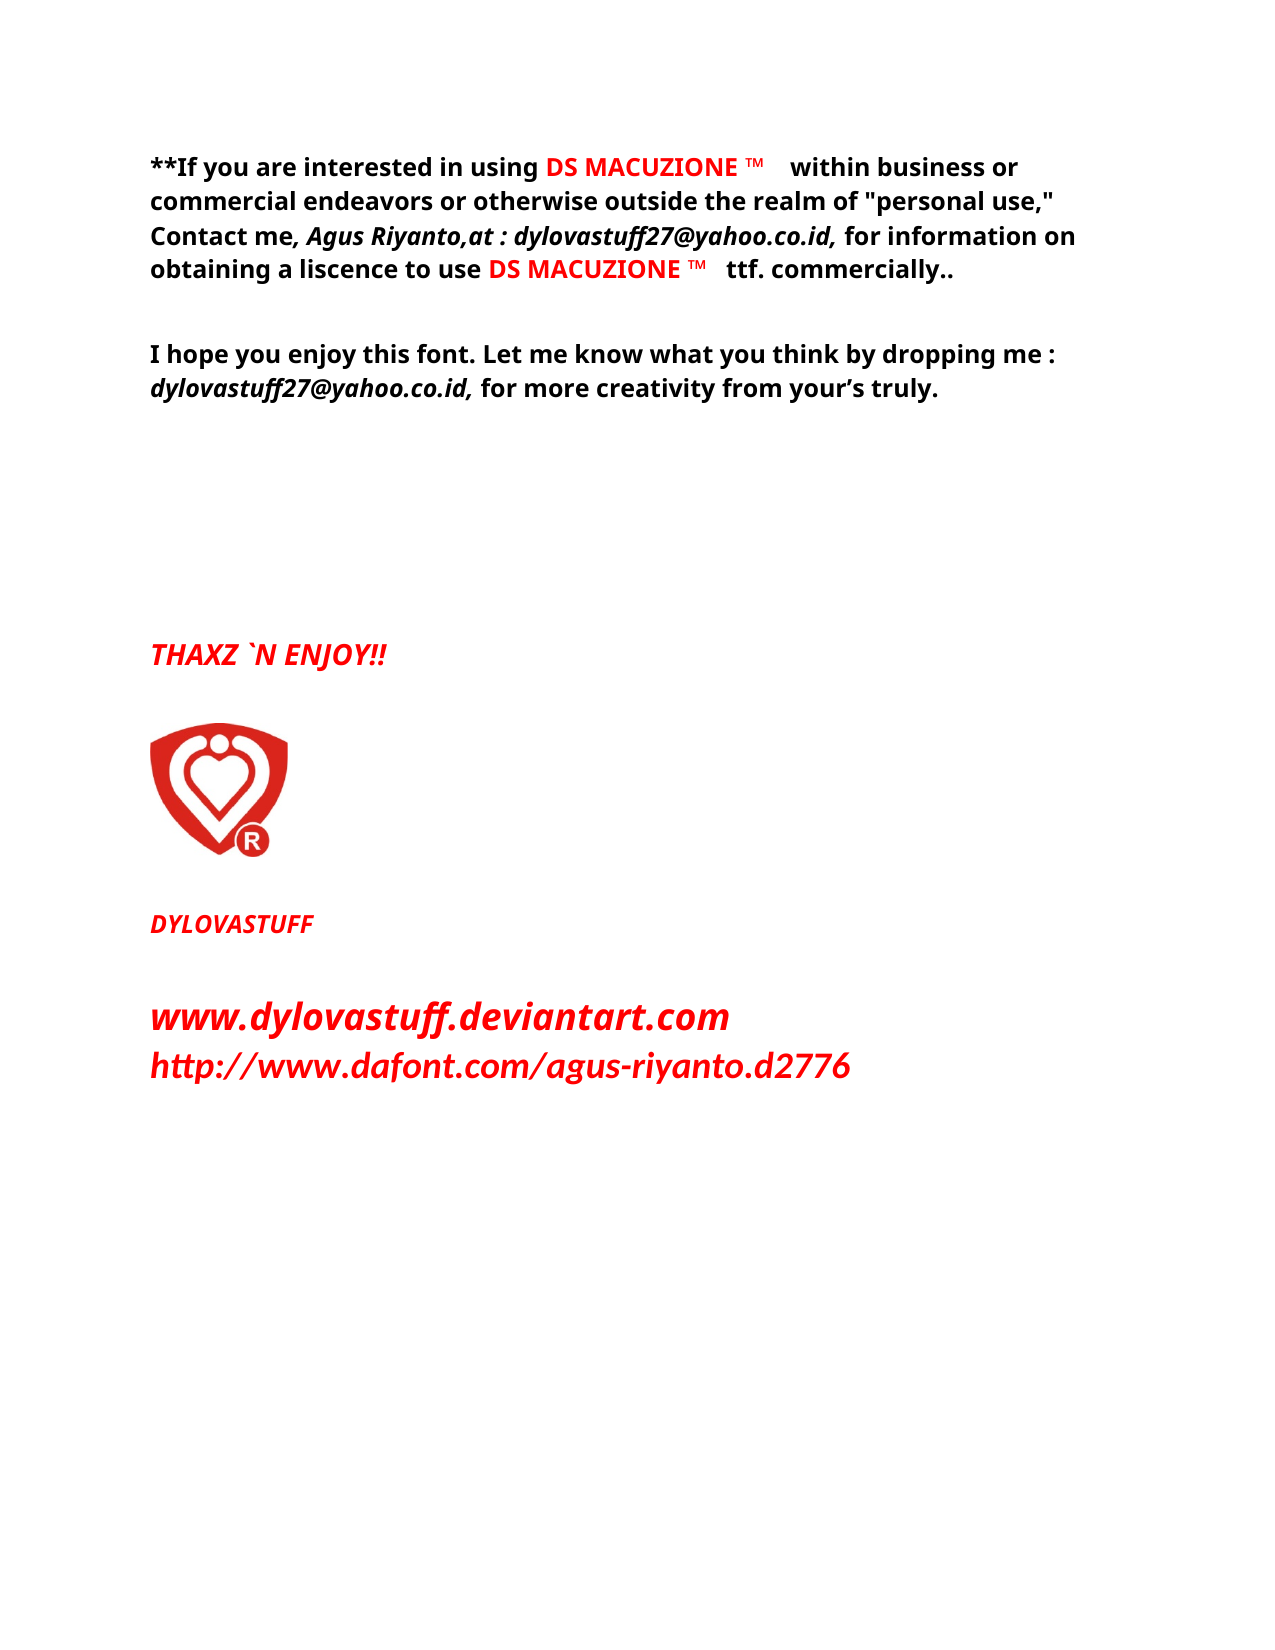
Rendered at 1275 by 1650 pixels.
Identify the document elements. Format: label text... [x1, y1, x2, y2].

subtitle www.dylovastuff.deviantart.com [150, 991, 1189, 1042]
text http://www.dafont.com/agus-riyanto.d2776 [150, 1042, 1125, 1120]
subtitle I hope you enjoy this font. Let me know what you think by dropping me : dylovastuff27@yahoo.co.id, for more creativity from your’s truly. [150, 336, 1125, 404]
picture [150, 723, 288, 857]
subtitle DYLOVASTUFF [150, 907, 1189, 941]
subtitle **If you are interested in using DS MACUZIONE ™ within business or commercial endeavors or otherwise outside the realm of "personal use," Contact me, Agus Riyanto,at : dylovastuff27@yahoo.co.id, for information on obtaining a liscence to use DS MACUZIONE ™ ttf. commercially.. [150, 150, 1125, 286]
subtitle THAXZ `N ENJOY!! [150, 634, 1125, 673]
